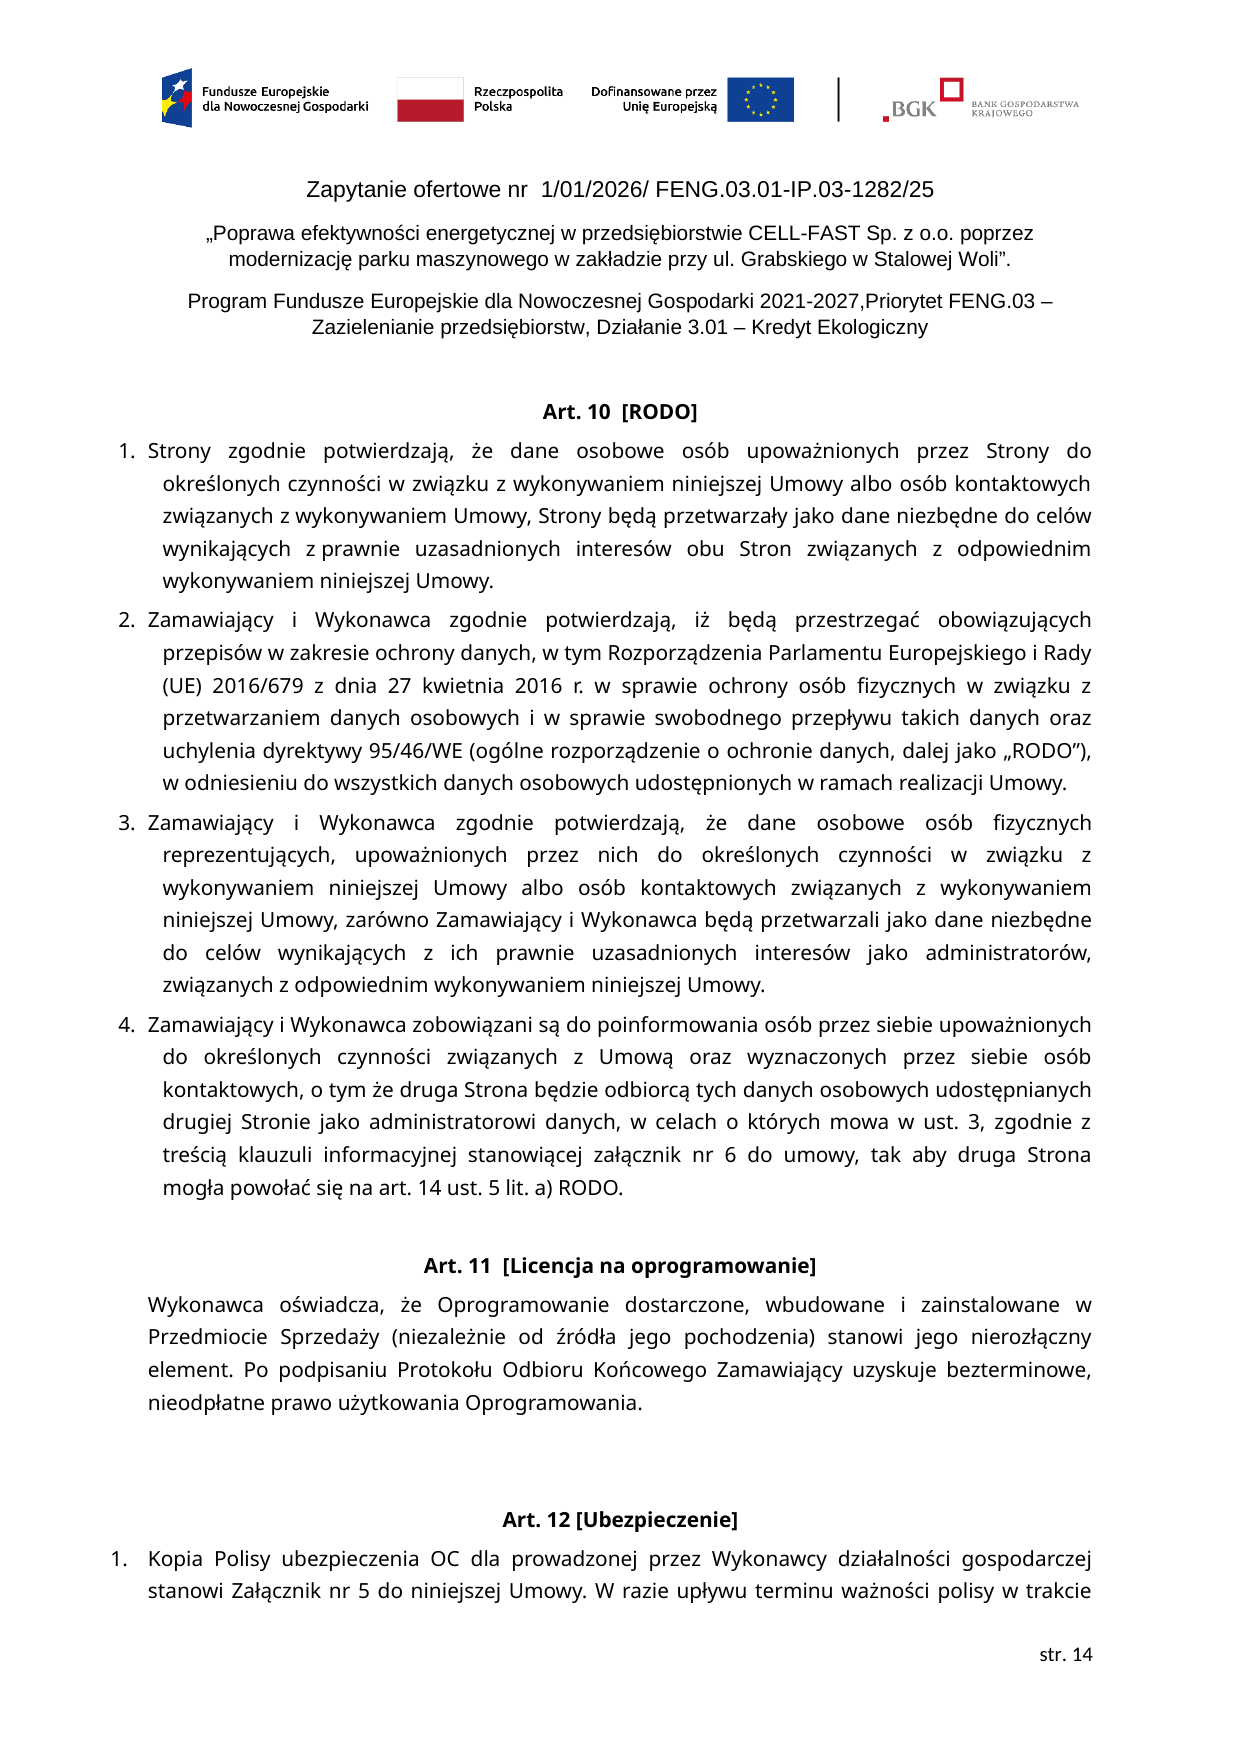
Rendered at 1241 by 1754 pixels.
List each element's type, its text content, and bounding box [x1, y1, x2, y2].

text Art. 10 [RODO] [148, 397, 1093, 425]
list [110, 1544, 1093, 1605]
list Zamawiający i Wykonawca zgodnie potwierdzają, że dane osobowe osób fizycznych reprezentujących, upoważnionych przez nich do określonych czynności w związku z wykonywaniem niniejszej Umowy albo osób kontaktowych związanych z wykonywaniem niniejszej Umowy, zarówno Zamawiający i Wykonawca będą przetwarzali jako dane niezbędne do celów wynikających z ich prawnie uzasadnionych interesów jako administratorów, związanych z odpowiednim wykonywaniem niniejszej Umowy. [118, 808, 1093, 999]
list Zamawiający i Wykonawca zobowiązani są do poinformowania osób przez siebie upoważnionych do określonych czynności związanych z Umową oraz wyznaczonych przez siebie osób kontaktowych, o tym że druga Strona będzie odbiorcą tych danych osobowych udostępnianych drugiej Stronie jako administratorowi danych, w celach o których mowa w ust. 3, zgodnie z treścią klauzuli informacyjnej stanowiącej załącznik nr 6 do umowy, tak aby druga Strona mogła powołać się na art. 14 ust. 5 lit. a) RODO. [118, 1010, 1093, 1201]
list Zamawiający i Wykonawca zgodnie potwierdzają, iż będą przestrzegać obowiązujących przepisów w zakresie ochrony danych, w tym Rozporządzenia Parlamentu Europejskiego i Rady (UE) 2016/679 z dnia 27 kwietnia 2016 r. w sprawie ochrony osób fizycznych w związku z przetwarzaniem danych osobowych i w sprawie swobodnego przepływu takich danych oraz uchylenia dyrektywy 95/46/WE (ogólne rozporządzenie o ochronie danych, dalej jako „RODO”), w odniesieniu do wszystkich danych osobowych udostępnionych w ramach realizacji Umowy. [118, 606, 1093, 797]
list Strony zgodnie potwierdzają, że dane osobowe osób upoważnionych przez Strony do określonych czynności w związku z wykonywaniem niniejszej Umowy albo osób kontaktowych związanych z wykonywaniem Umowy, Strony będą przetwarzały jako dane niezbędne do celów wynikających z prawnie uzasadnionych interesów obu Stron związanych z odpowiednim wykonywaniem niniejszej Umowy. [118, 436, 1093, 595]
text Art. 12 [Ubezpieczenie] [148, 1505, 1093, 1533]
text Wykonawca oświadcza, że Oprogramowanie dostarczone, wbudowane i zainstalowane w Przedmiocie Sprzedaży (niezależnie od źródła jego pochodzenia) stanowi jego nierozłączny element. Po podpisaniu Protokołu Odbioru Końcowego Zamawiający uzyskuje bezterminowe, nieodpłatne prawo użytkowania Oprogramowania. [148, 1290, 1093, 1416]
text Art. 11 [Licencja na oprogramowanie] [148, 1251, 1093, 1279]
